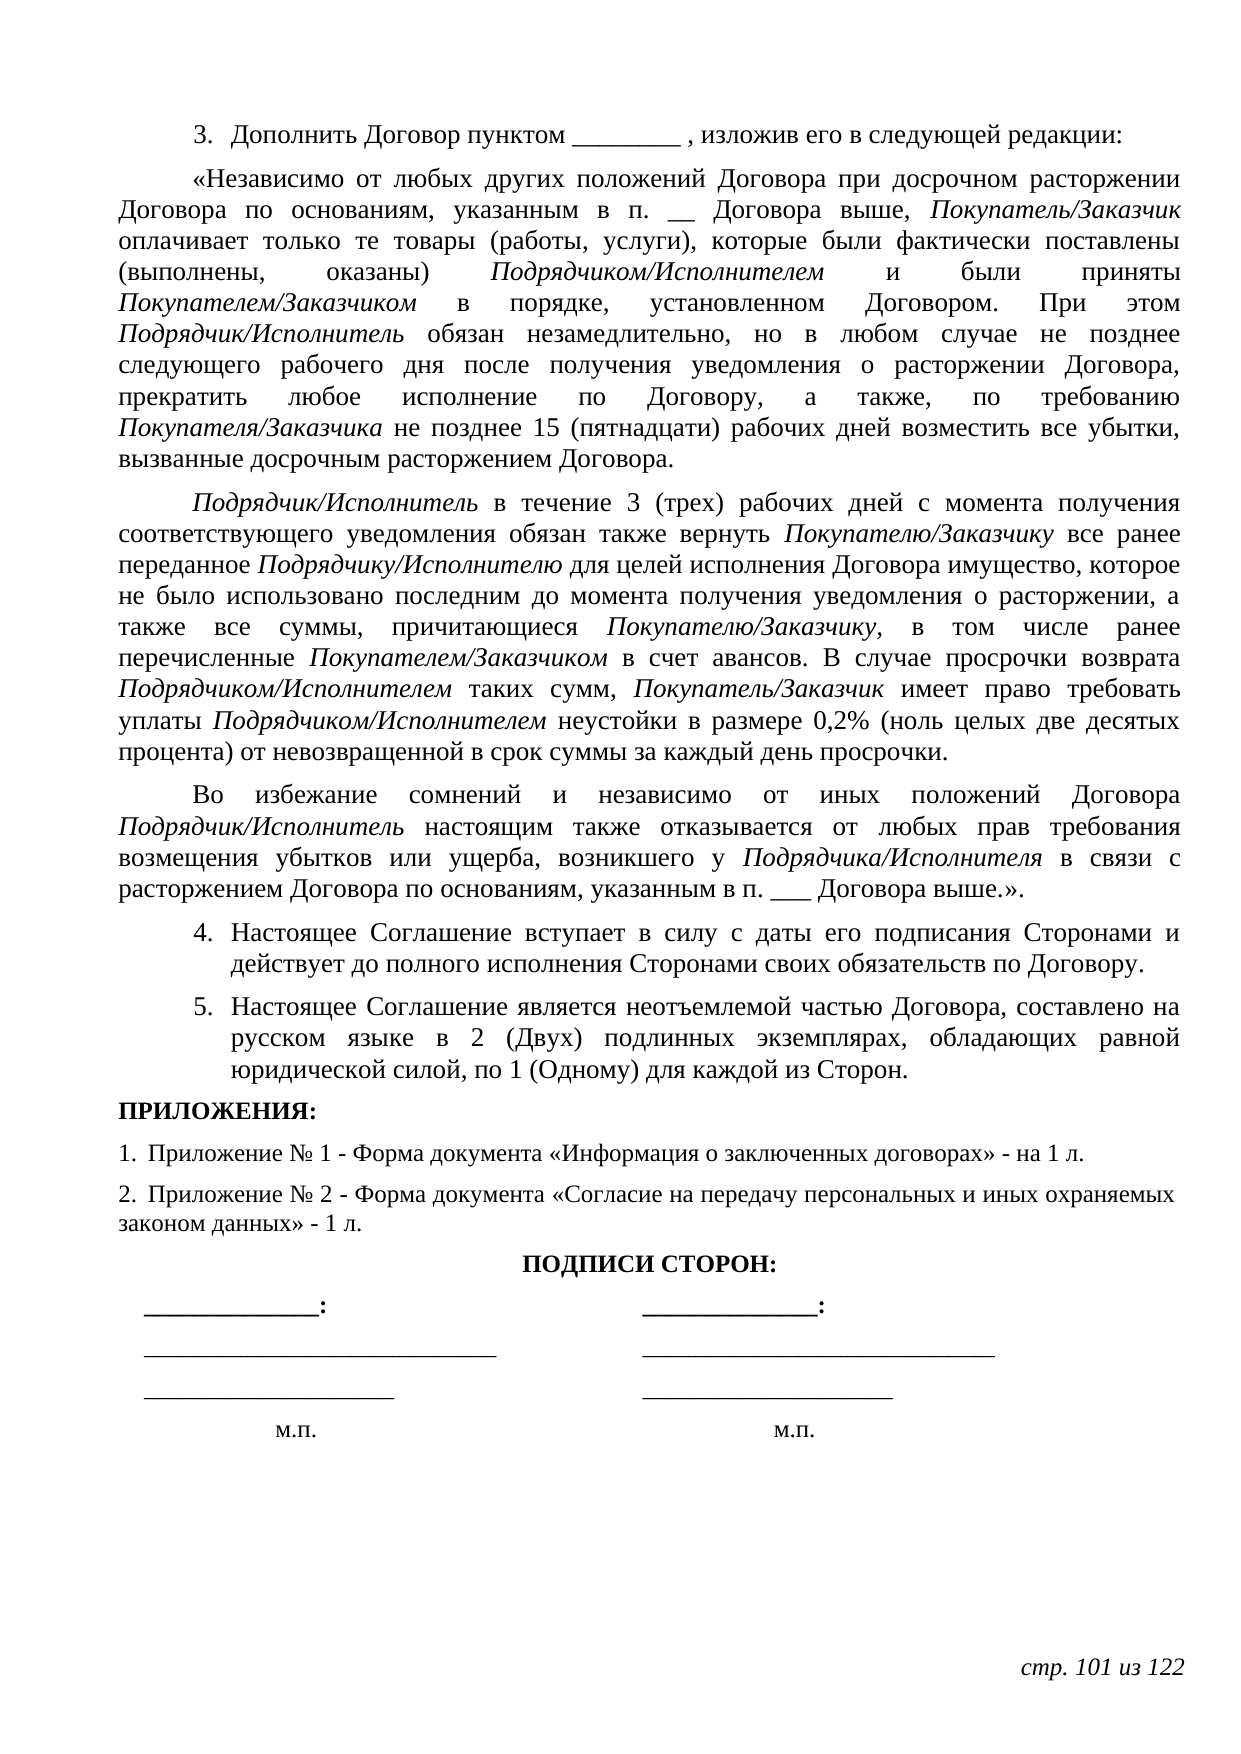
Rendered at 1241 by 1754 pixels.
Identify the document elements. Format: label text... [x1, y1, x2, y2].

list Приложение № 1 - Форма документа «Информация о заключенных договорах» - на 1 л. [118, 1138, 1177, 1166]
title ПОДПИСИ СТОРОН: [118, 1249, 1181, 1278]
table_cell ____________________________ ____________________ м.п. [133, 1319, 631, 1443]
table_cell ____________________________ ____________________ м.п. [631, 1319, 1167, 1443]
text Во избежание сомнений и независимо от иных положений Договора Подрядчик/Исполнитель настоящим также отказывается от любых прав требования возмещения убытков или ущерба, возникшего у Подрядчика/Исполнителя в связи с расторжением Договора по основаниям, указанным в п. ___ Договора выше.». [118, 778, 1181, 903]
list Настоящее Соглашение является неотъемлемой частью Договора, составлено на русском языке в 2 (Двух) подлинных экземплярах, обладающих равной юридической силой, по 1 (Одному) для каждой из Сторон. [193, 990, 1181, 1084]
text ПРИЛОЖЕНИЯ: [118, 1096, 1181, 1125]
table_header ______________: [133, 1278, 631, 1319]
text Подрядчик/Исполнитель в течение 3 (трех) рабочих дней с момента получения соответствующего уведомления обязан также вернуть Покупателю/Заказчику все ранее переданное Подрядчику/Исполнителю для целей исполнения Договора имущество, которое не было использовано последним до момента получения уведомления о расторжении, а также все суммы, причитающиеся Покупателю/Заказчику, в том числе ранее перечисленные Покупателем/Заказчиком в счет авансов. В случае просрочки возврата Подрядчиком/Исполнителем таких сумм, Покупатель/Заказчик имеет право требовать уплаты Подрядчиком/Исполнителем неустойки в размере 0,2% (ноль целых две десятых процента) от невозвращенной в срок суммы за каждый день просрочки. [118, 486, 1181, 766]
text «Независимо от любых других положений Договора при досрочном расторжении Договора по основаниям, указанным в п. __ Договора выше, Покупатель/Заказчик оплачивает только те товары (работы, услуги), которые были фактически поставлены (выполнены, оказаны) Подрядчиком/Исполнителем и были приняты Покупателем/Заказчиком в порядке, установленном Договором. При этом Подрядчик/Исполнитель обязан незамедлительно, но в любом случае не позднее следующего рабочего дня после получения уведомления о расторжении Договора, прекратить любое исполнение по Договору, а также, по требованию Покупателя/Заказчика не позднее 15 (пятнадцати) рабочих дней возместить все убытки, вызванные досрочным расторжением Договора. [118, 162, 1181, 473]
list Настоящее Соглашение вступает в силу с даты его подписания Сторонами и действует до полного исполнения Сторонами своих обязательств по Договору. [193, 916, 1181, 978]
table_header ______________: [631, 1278, 1167, 1319]
list Приложение № 2 - Форма документа «Согласие на передачу персональных и иных охраняемых законом данных» - 1 л. [118, 1179, 1177, 1236]
list Дополнить Договор пунктом ________ , изложив его в следующей редакции: [193, 118, 1181, 149]
